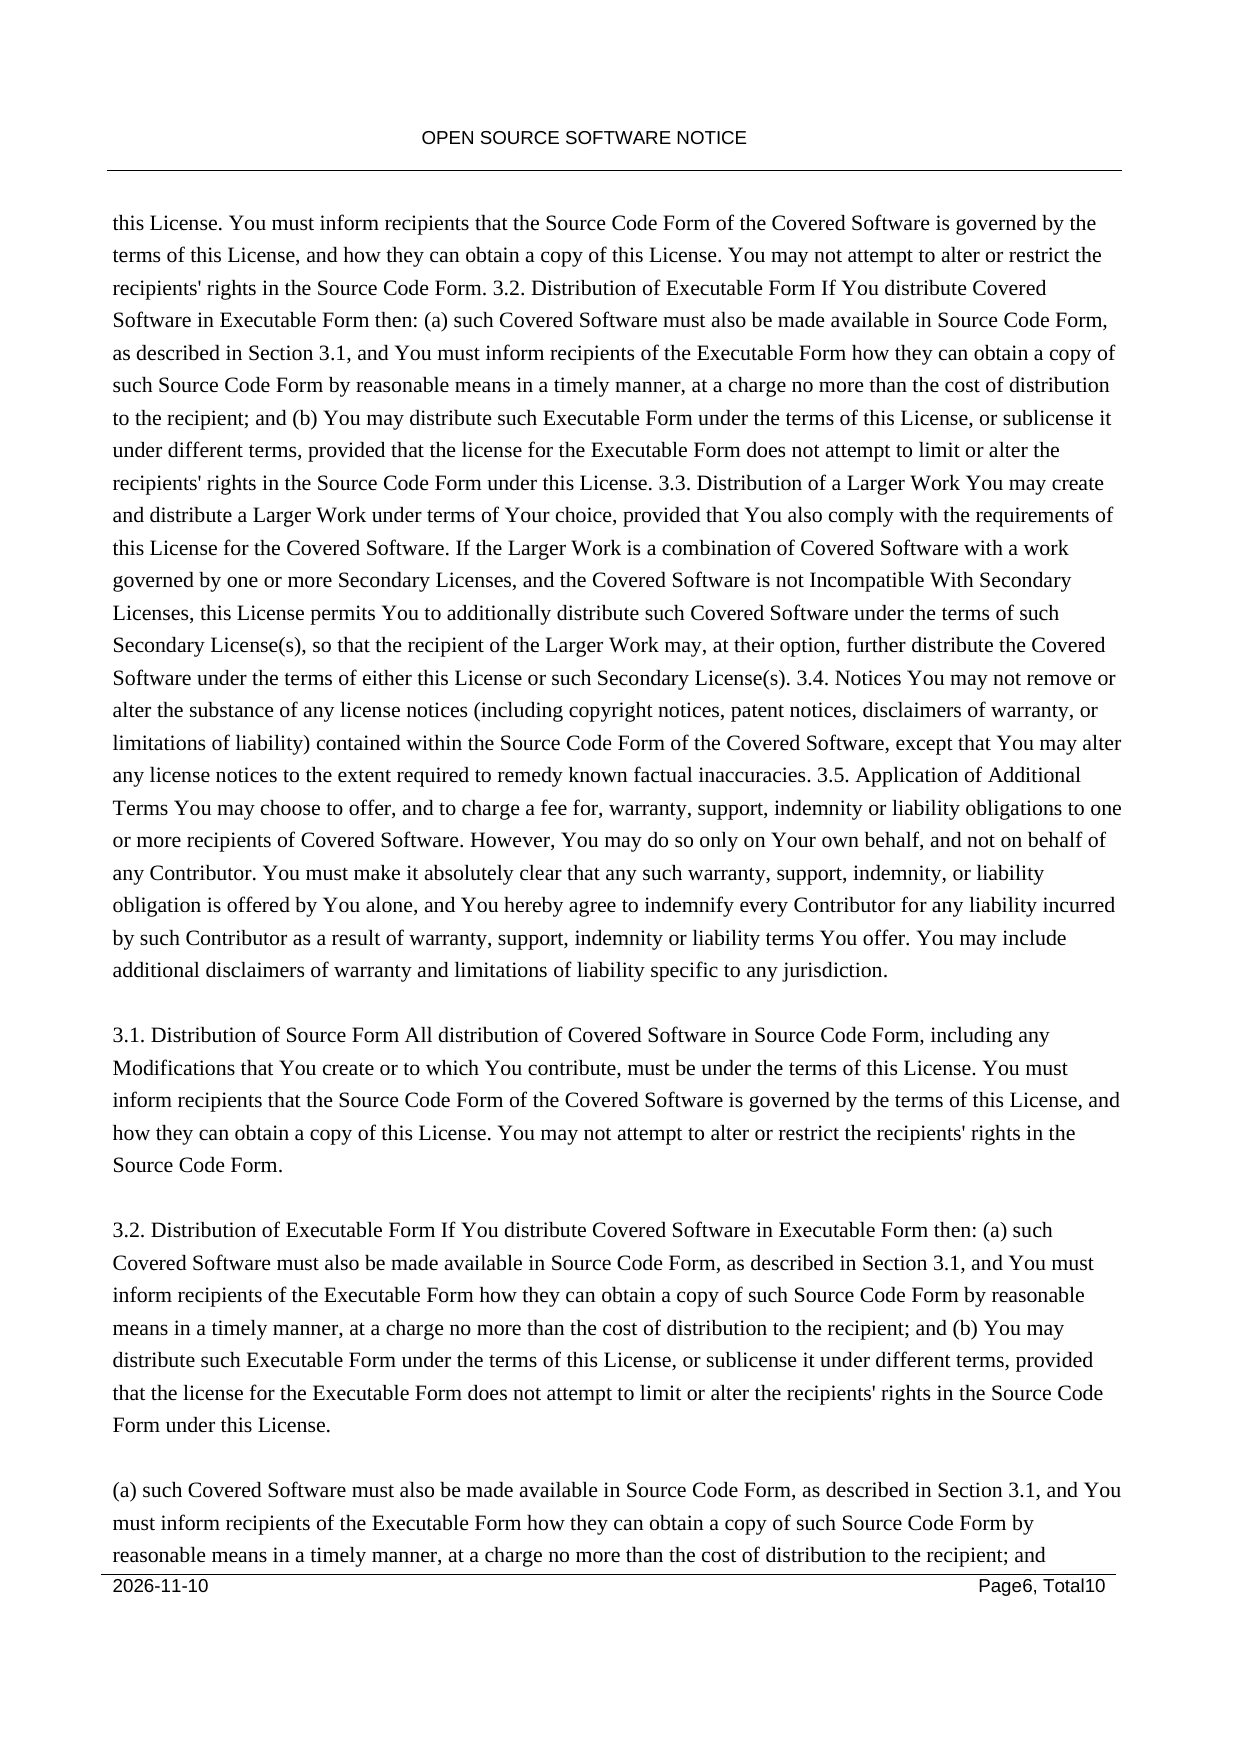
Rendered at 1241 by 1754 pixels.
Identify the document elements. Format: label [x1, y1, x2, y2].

text [112, 206, 1128, 1571]
